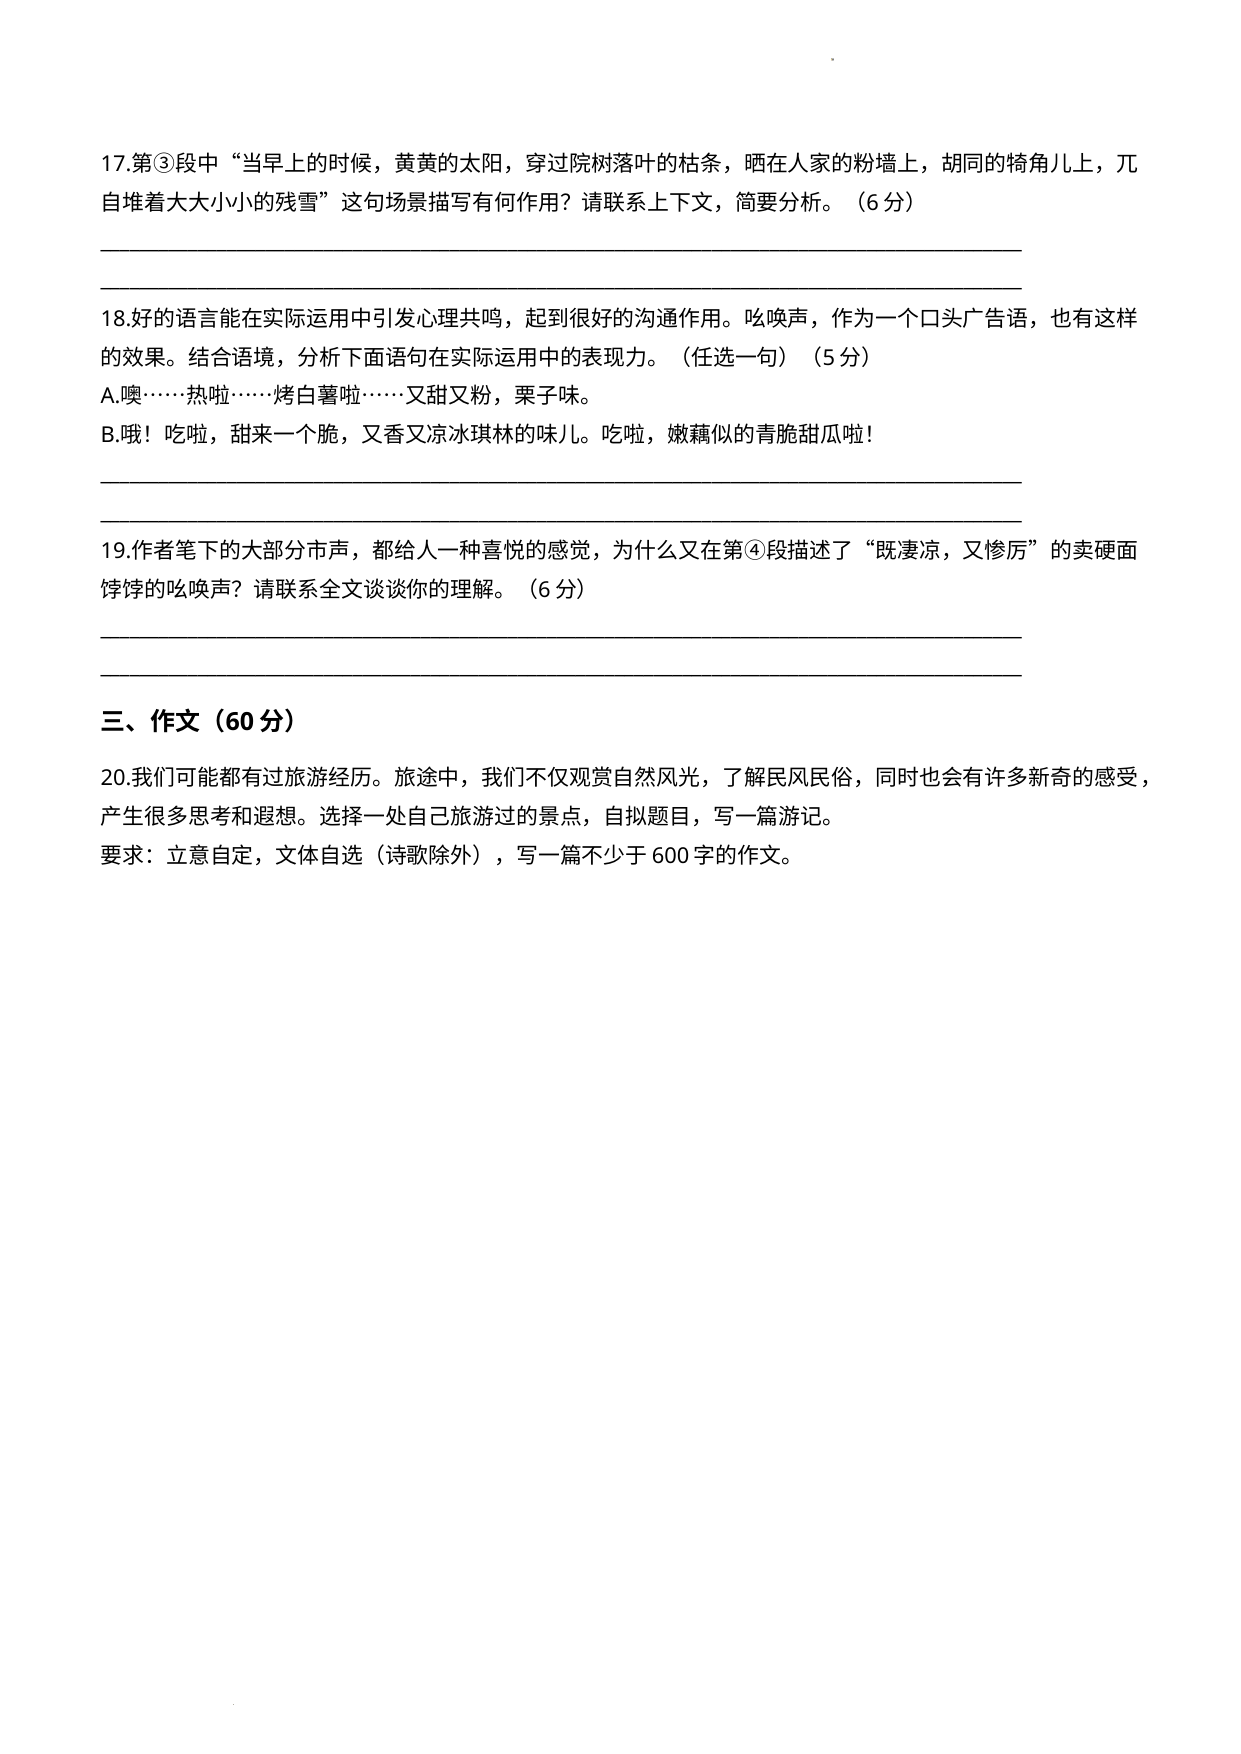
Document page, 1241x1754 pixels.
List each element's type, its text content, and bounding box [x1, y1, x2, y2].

text 三、作文（60分） [100, 687, 1140, 752]
text _______________________________________________________________________________________________ [100, 223, 1140, 256]
text 18.好的语言能在实际运用中引发心理共鸣，起到很好的沟通作用。吆唤声，作为一个口头广告语，也有这样的效果。结合语境，分析下面语句在实际运用中的表现力。（任选一句）（5分） [100, 300, 1140, 372]
text B.哦！吃啦，甜来一个脆，又香又凉冰琪林的味儿。吃啦，嫩藕似的青脆甜瓜啦！ [100, 417, 1140, 449]
text 19.作者笔下的大部分市声，都给人一种喜悦的感觉，为什么又在第④段描述了“既凄凉，又惨厉”的卖硬面饽饽的吆唤声？请联系全文谈谈你的理解。（6分） [100, 533, 1140, 604]
text _______________________________________________________________________________________________ [100, 262, 1140, 294]
text _______________________________________________________________________________________________ [100, 611, 1140, 643]
text A.噢……热啦……烤白薯啦……又甜又粉，栗子味。 [100, 378, 1140, 411]
text 20.我们可能都有过旅游经历。旅途中，我们不仅观赏自然风光，了解民风民俗，同时也会有许多新奇的感受，产生很多思考和遐想。选择一处自己旅游过的景点，自拟题目，写一篇游记。 [100, 760, 1140, 831]
text _______________________________________________________________________________________________ [100, 649, 1140, 682]
text 要求：立意自定，文体自选（诗歌除外），写一篇不少于600字的作文。 [100, 837, 1140, 870]
text 17.第③段中“当早上的时候，黄黄的太阳，穿过院树落叶的枯条，晒在人家的粉墙上，胡同的犄角儿上，兀自堆着大大小小的残雪”这句场景描写有何作用？请联系上下文，简要分析。（6分） [100, 146, 1140, 217]
text _______________________________________________________________________________________________ [100, 456, 1140, 488]
text _______________________________________________________________________________________________ [100, 494, 1140, 527]
